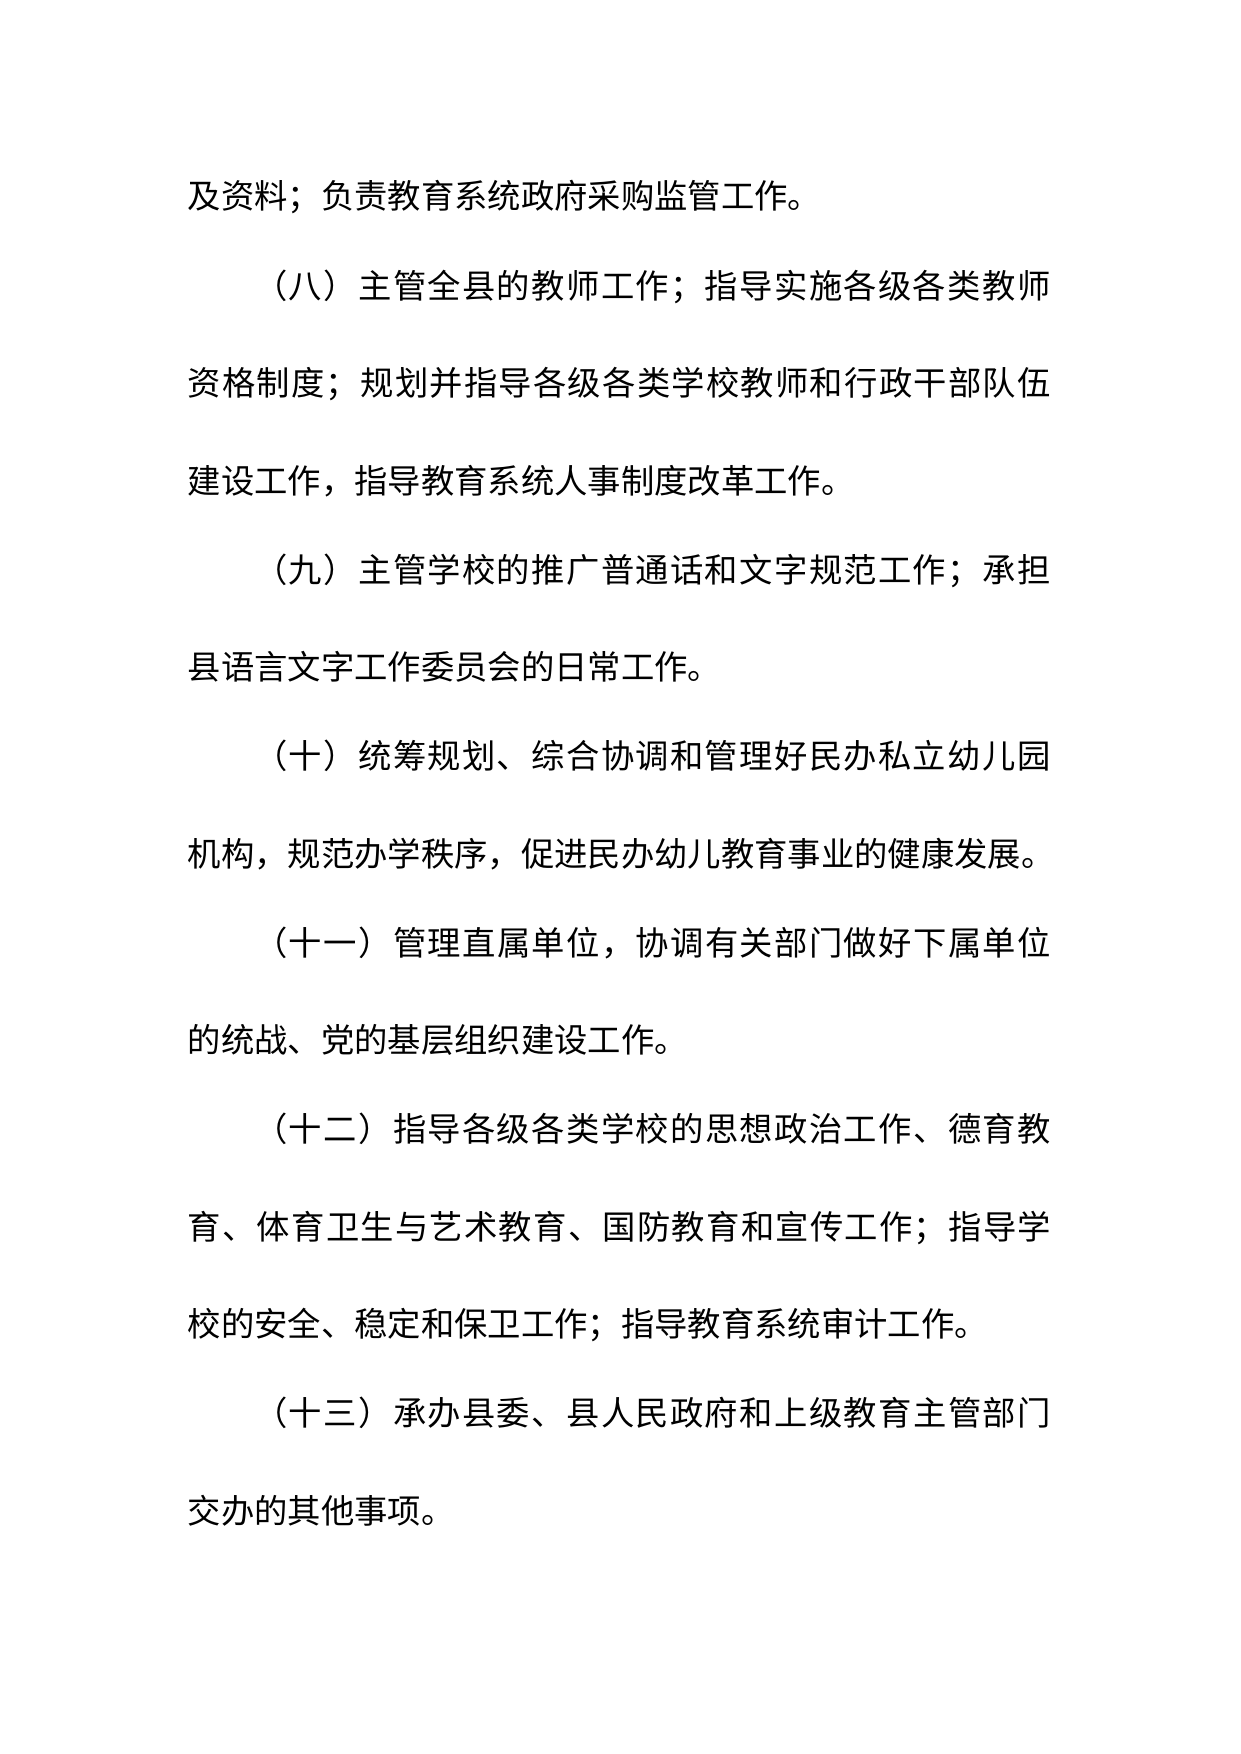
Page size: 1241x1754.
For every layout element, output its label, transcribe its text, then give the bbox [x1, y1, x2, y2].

text （十）统筹规划、综合协调和管理好民办私立幼儿园机构，规范办学秩序，促进民办幼儿教育事业的健康发展。 [187, 722, 1053, 884]
text （八）主管全县的教师工作；指导实施各级各类教师资格制度；规划并指导各级各类学校教师和行政干部队伍建设工作，指导教育系统人事制度改革工作。 [187, 251, 1053, 511]
text （十二）指导各级各类学校的思想政治工作、德育教育、体育卫生与艺术教育、国防教育和宣传工作；指导学校的安全、稳定和保卫工作；指导教育系统审计工作。 [187, 1095, 1053, 1355]
text （九）主管学校的推广普通话和文字规范工作；承担县语言文字工作委员会的日常工作。 [187, 535, 1053, 698]
text （十三）承办县委、县人民政府和上级教育主管部门交办的其他事项。 [187, 1379, 1053, 1541]
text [187, 162, 1053, 227]
text （十一）管理直属单位，协调有关部门做好下属单位的统战、党的基层组织建设工作。 [187, 908, 1053, 1071]
